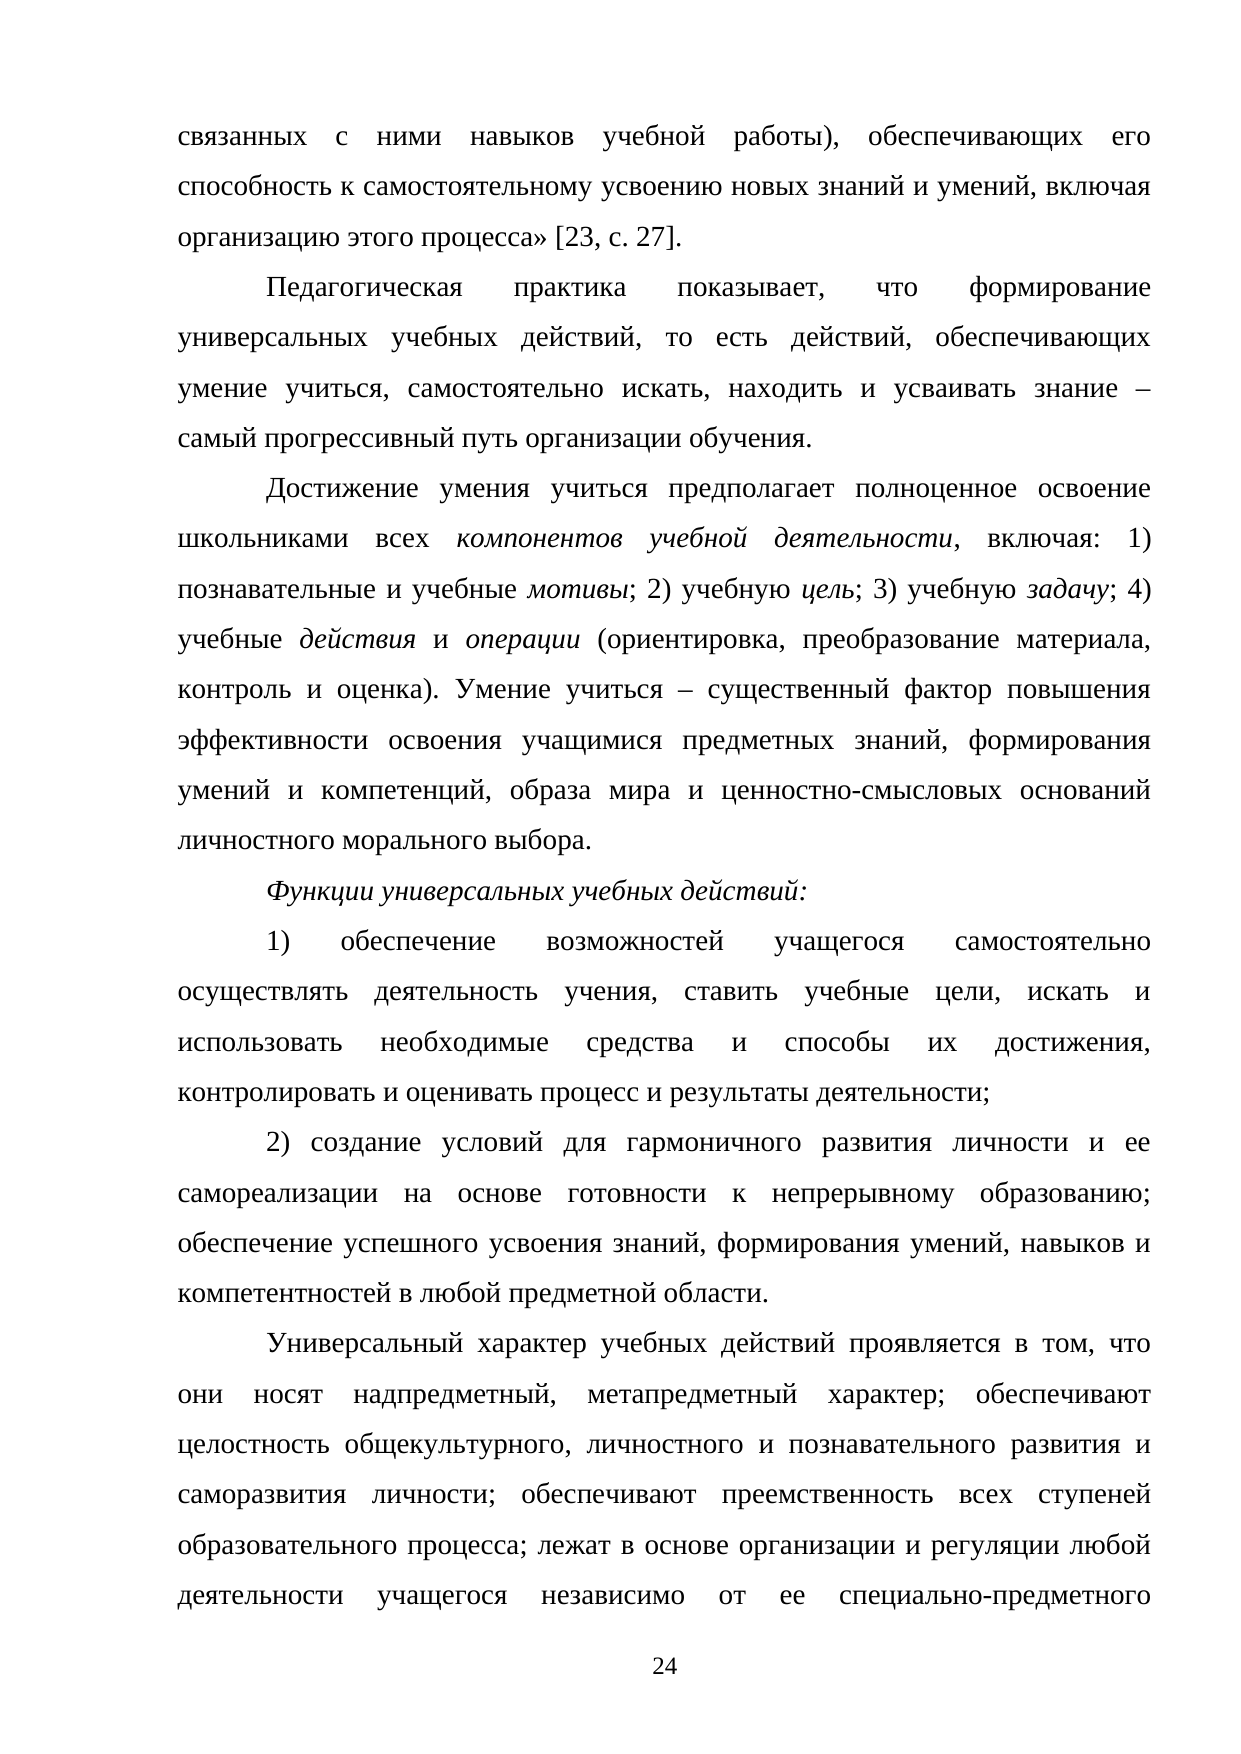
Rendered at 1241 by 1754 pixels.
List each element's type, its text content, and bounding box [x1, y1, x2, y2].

text 1) обеспечение возможностей учащегося самостоятельно осуществлять деятельность учения, ставить учебные цели, искать и использовать необходимые средства и способы их достижения, контролировать и оценивать процесс и результаты деятельности; [177, 923, 1152, 1108]
text Достижение умения учиться предполагает полноценное освоение школьниками всех компонентов учебной деятельности, включая: 1) познавательные и учебные мотивы; 2) учебную цель; 3) учебную задачу; 4) учебные действия и операции (ориентировка, преобразование материала, контроль и оценка). Умение учиться – существенный фактор повышения эффективности освоения учащимися предметных знаний, формирования умений и компетенций, образа мира и ценностно-смысловых оснований личностного морального выбора. [177, 470, 1152, 856]
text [177, 118, 1152, 252]
text Функции универсальных учебных действий: [177, 873, 1152, 906]
text Педагогическая практика показывает, что формирование универсальных учебных действий, то есть действий, обеспечивающих умение учиться, самостоятельно искать, находить и усваивать знание – самый прогрессивный путь организации обучения. [177, 269, 1152, 453]
text 2) создание условий для гармоничного развития личности и ее самореализации на основе готовности к непрерывному образованию; обеспечение успешного усвоения знаний, формирования умений, навыков и компетентностей в любой предметной области. [177, 1124, 1152, 1309]
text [177, 1326, 1152, 1611]
